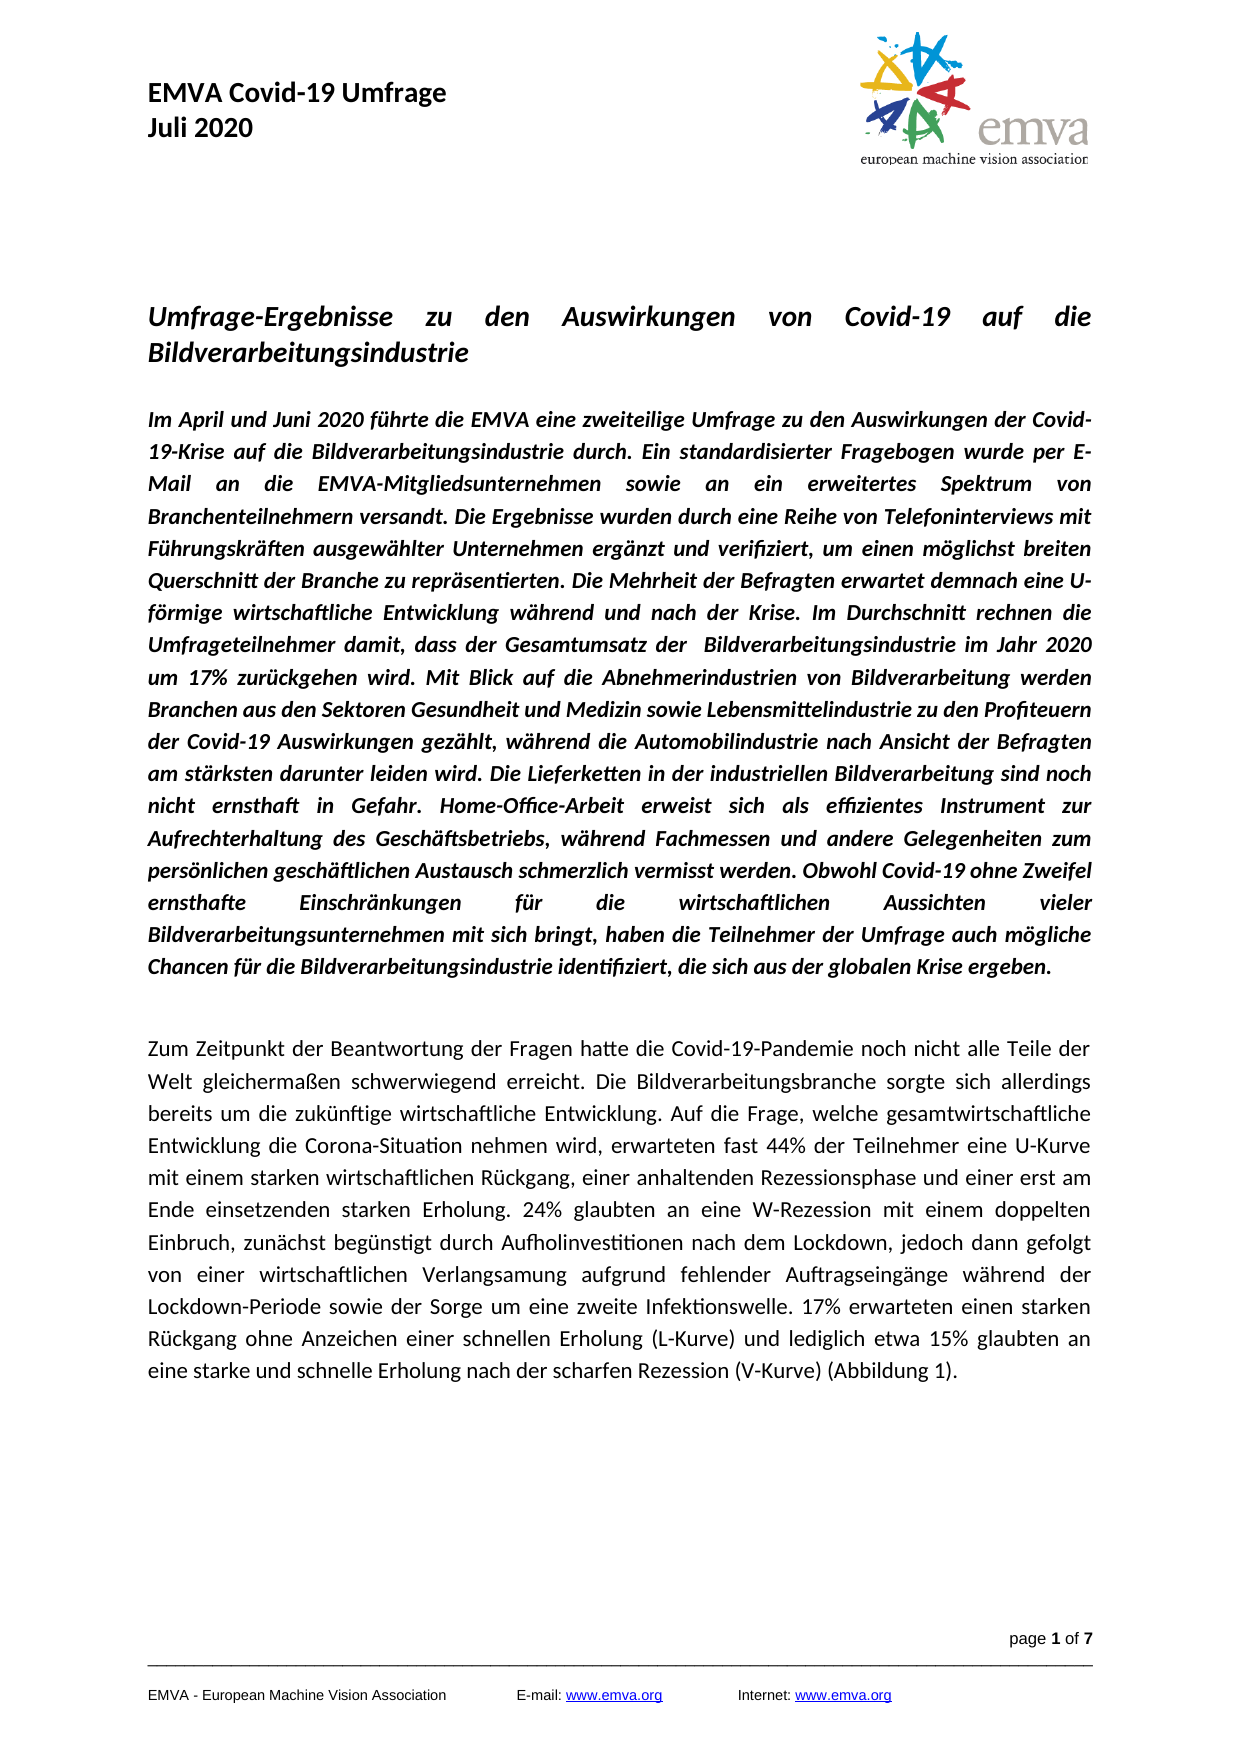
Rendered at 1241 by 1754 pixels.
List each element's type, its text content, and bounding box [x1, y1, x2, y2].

text Im April und Juni 2020 führte die EMVA eine zweiteilige Umfrage zu den Auswirkungen der Covid-19-Krise auf die Bildverarbeitungsindustrie durch. Ein standardisierter Fragebogen wurde per E-Mail an die EMVA-Mitgliedsunternehmen sowie an ein erweitertes Spektrum von Branchenteilnehmern versandt. Die Ergebnisse wurden durch eine Reihe von Telefoninterviews mit Führungskräften ausgewählter Unternehmen ergänzt und verifiziert, um einen möglichst breiten Querschnitt der Branche zu repräsentierten. Die Mehrheit der Befragten erwartet demnach eine U-förmige wirtschaftliche Entwicklung während und nach der Krise. Im Durchschnitt rechnen die Umfrageteilnehmer damit, dass der Gesamtumsatz der Bildverarbeitungsindustrie im Jahr 2020 um 17% zurückgehen wird. Mit Blick auf die Abnehmerindustrien von Bildverarbeitung werden Branchen aus den Sektoren Gesundheit und Medizin sowie Lebensmittelindustrie zu den Profiteuern der Covid-19 Auswirkungen gezählt, während die Automobilindustrie nach Ansicht der Befragten am stärksten darunter leiden wird. Die Lieferketten in der industriellen Bildverarbeitung sind noch nicht ernsthaft in Gefahr. Home-Office-Arbeit erweist sich als effizientes Instrument zur Aufrechterhaltung des Geschäftsbetriebs, während Fachmessen und andere Gelegenheiten zum persönlichen geschäftlichen Austausch schmerzlich vermisst werden. Obwohl Covid-19 ohne Zweifel ernsthafte Einschränkungen für die wirtschaftlichen Aussichten vieler Bildverarbeitungsunternehmen mit sich bringt, haben die Teilnehmer der Umfrage auch mögliche Chancen für die Bildverarbeitungsindustrie identifiziert, die sich aus der globalen Krise ergeben. [148, 405, 1093, 980]
text Zum Zeitpunkt der Beantwortung der Fragen hatte die Covid-19-Pandemie noch nicht alle Teile der Welt gleichermaßen schwerwiegend erreicht. Die Bildverarbeitungsbranche sorgte sich allerdings bereits um die zukünftige wirtschaftliche Entwicklung. Auf die Frage, welche gesamtwirtschaftliche Entwicklung die Corona-Situation nehmen wird, erwarteten fast 44% der Teilnehmer eine U-Kurve mit einem starken wirtschaftlichen Rückgang, einer anhaltenden Rezessionsphase und einer erst am Ende einsetzenden starken Erholung. 24% glaubten an eine W-Rezession mit einem doppelten Einbruch, zunächst begünstigt durch Aufholinvestitionen nach dem Lockdown, jedoch dann gefolgt von einer wirtschaftlichen Verlangsamung aufgrund fehlender Auftragseingänge während der Lockdown-Periode sowie der Sorge um eine zweite Infektionswelle. 17% erwarteten einen starken Rückgang ohne Anzeichen einer schnellen Erholung (L-Kurve) und lediglich etwa 15% glaubten an eine starke und schnelle Erholung nach der scharfen Rezession (V-Kurve) (Abbildung 1). [148, 1034, 1093, 1384]
text Umfrage-Ergebnisse zu den Auswirkungen von Covid-19 auf die Bildverarbeitungsindustrie [148, 298, 1093, 369]
picture [859, 32, 1088, 164]
picture [921, 52, 928, 64]
